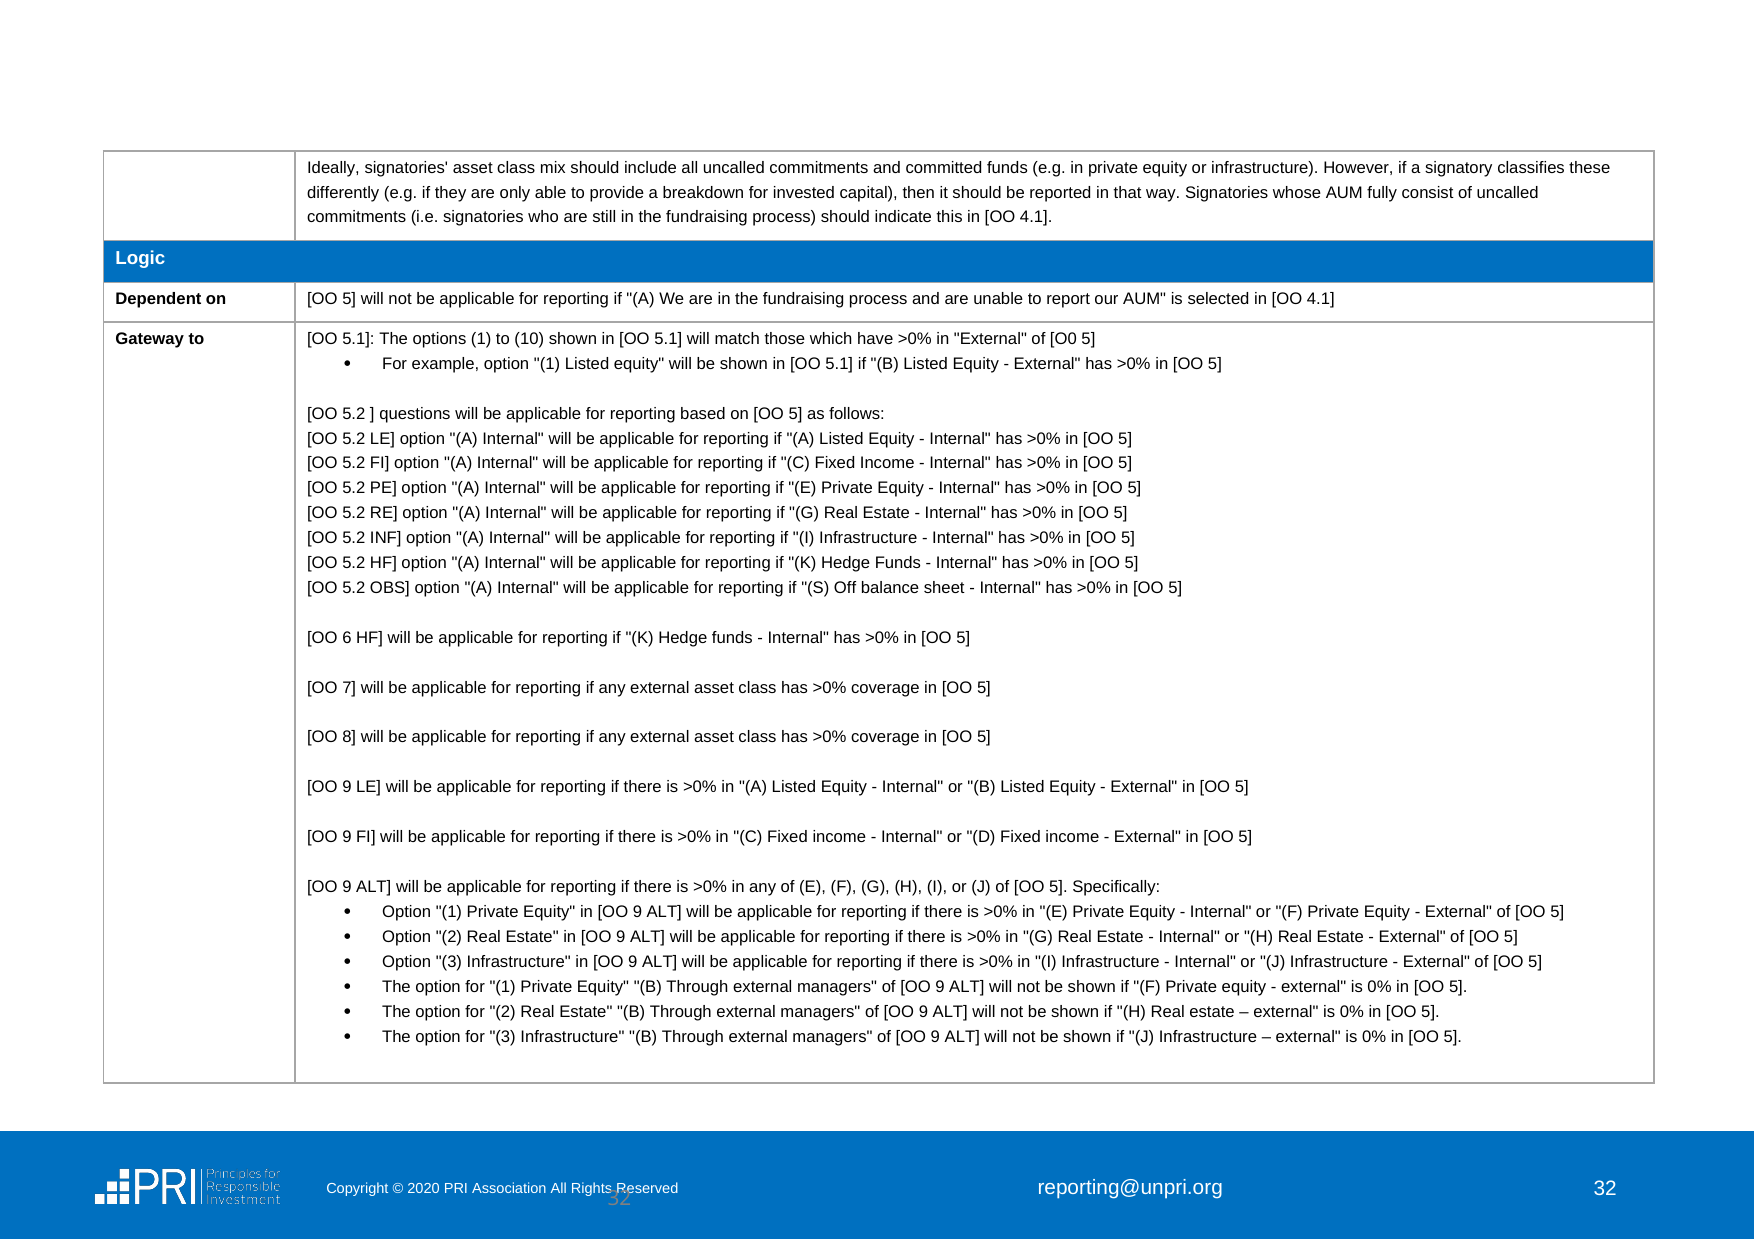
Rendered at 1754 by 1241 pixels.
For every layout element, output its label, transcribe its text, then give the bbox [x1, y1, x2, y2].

table_cell Logic [104, 241, 1653, 282]
table_cell [OO 5] will not be applicable for reporting if "(A) We are in the fundraising process and are unable to report our AUM" is selected in [OO 4.1] [296, 283, 1653, 321]
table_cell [296, 152, 1653, 239]
picture [92, 1166, 282, 1207]
table_cell Gateway to [104, 323, 294, 1082]
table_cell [104, 152, 294, 239]
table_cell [296, 323, 1653, 1082]
table_cell Dependent on [104, 283, 294, 321]
